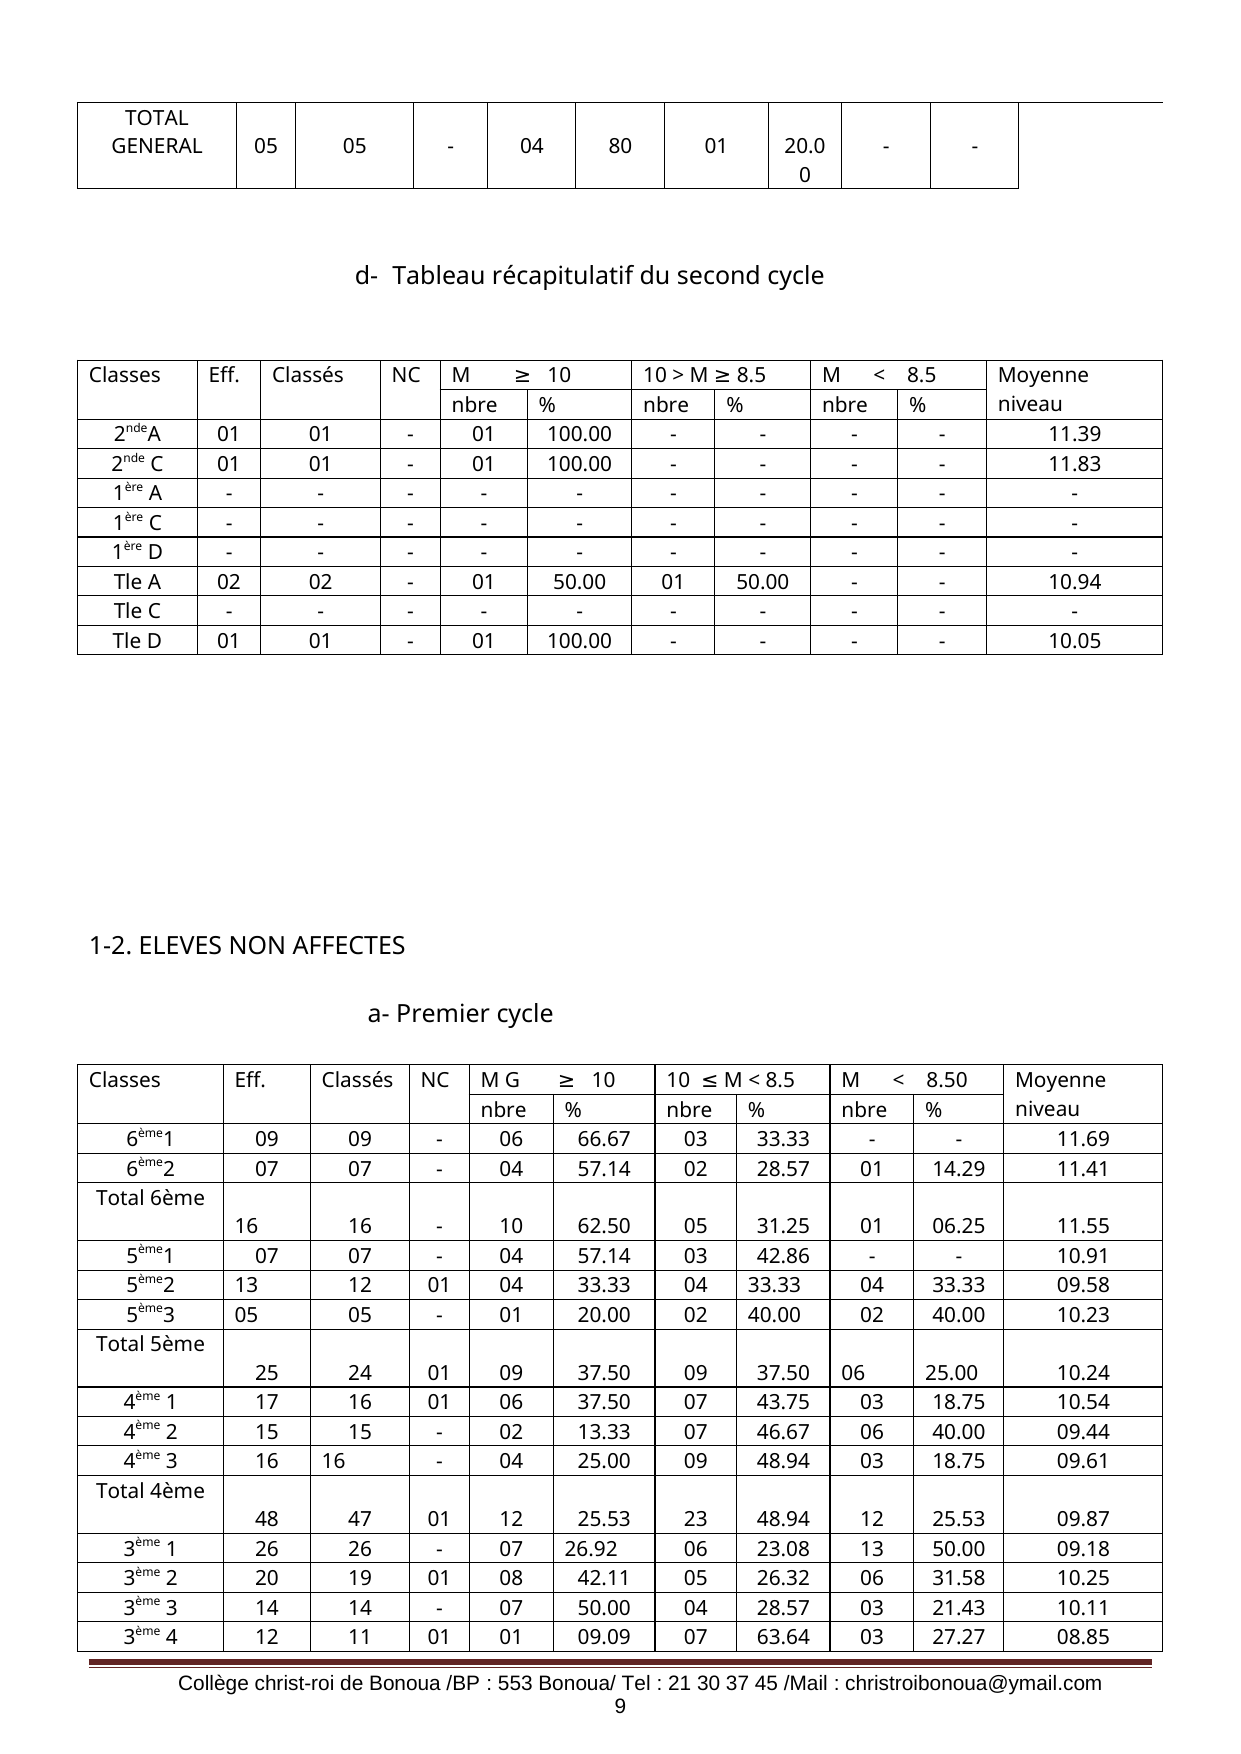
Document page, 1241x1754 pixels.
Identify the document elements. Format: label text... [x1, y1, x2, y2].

table_cell 07 [656, 1417, 736, 1445]
table_cell 28.57 [737, 1593, 829, 1621]
table_cell - [198, 596, 260, 625]
table_cell 03 [831, 1388, 913, 1416]
table_cell - [410, 1154, 469, 1182]
table_cell 01 [441, 449, 527, 477]
table_cell - [381, 538, 440, 566]
table_cell 11.39 [987, 420, 1162, 448]
table_cell 43.75 [737, 1388, 829, 1416]
table_cell 37.50 [737, 1330, 829, 1386]
table_cell - [898, 596, 986, 625]
table_cell - [381, 420, 440, 448]
table_cell 03 [831, 1446, 913, 1475]
table_cell nbre [632, 390, 714, 418]
table_cell 09.44 [1004, 1417, 1162, 1445]
table_cell - [410, 1446, 469, 1475]
table_cell - [198, 508, 260, 536]
table_cell % [528, 390, 631, 418]
table_cell - [441, 508, 527, 536]
table_cell 10.05 [987, 626, 1162, 654]
table_cell 31.25 [737, 1183, 829, 1240]
table_header M < 8.5 [811, 361, 986, 389]
table_cell 14 [224, 1593, 310, 1621]
table_cell 09 [656, 1446, 736, 1475]
table_cell 27.27 [914, 1622, 1003, 1651]
table_cell % [914, 1095, 1003, 1123]
table_cell 04 [470, 1271, 553, 1299]
table_cell - [715, 479, 810, 507]
table_cell 10.91 [1004, 1241, 1162, 1269]
table_cell - [198, 538, 260, 566]
table_cell - [632, 449, 714, 477]
table_cell 12 [831, 1476, 913, 1533]
table_cell 5ème1 [78, 1241, 223, 1269]
table_cell 25 [224, 1330, 310, 1386]
table_cell 04 [656, 1593, 736, 1621]
table_cell - [987, 538, 1162, 566]
table_cell 40.00 [737, 1300, 829, 1328]
table_cell 57.14 [554, 1154, 654, 1182]
table_cell 12 [224, 1622, 310, 1651]
table_cell - [528, 479, 631, 507]
table_cell 05 [656, 1563, 736, 1592]
table_cell 100.00 [528, 420, 631, 448]
table_cell 40.00 [914, 1300, 1003, 1328]
table_cell - [715, 420, 810, 448]
table_header Classes [78, 1065, 223, 1123]
table_cell - [842, 103, 930, 188]
table_cell 01 [441, 420, 527, 448]
table_cell 04 [470, 1154, 553, 1182]
table_cell 25.00 [914, 1330, 1003, 1386]
table_cell 05 [311, 1300, 409, 1328]
table_cell 11.69 [1004, 1124, 1162, 1153]
table_cell 33.33 [737, 1271, 829, 1299]
table_cell 11.41 [1004, 1154, 1162, 1182]
table_cell 15 [311, 1417, 409, 1445]
table_cell - [898, 449, 986, 477]
table_cell 06 [831, 1563, 913, 1592]
table_cell - [381, 508, 440, 536]
table_cell 16 [311, 1446, 409, 1475]
table_cell 37.50 [554, 1330, 654, 1386]
table_cell nbre [441, 390, 527, 418]
table_cell 01 [831, 1183, 913, 1240]
table_cell 2ndeA [78, 420, 197, 448]
table_cell - [528, 538, 631, 566]
table_cell - [632, 479, 714, 507]
table_cell - [811, 596, 897, 625]
table_header Moyenne niveau [1004, 1065, 1162, 1123]
table_cell - [811, 567, 897, 595]
table_cell 10.11 [1004, 1593, 1162, 1621]
table_cell 26 [311, 1534, 409, 1562]
table_cell 01 [470, 1622, 553, 1651]
table_cell 09.58 [1004, 1271, 1162, 1299]
table_cell 21.43 [914, 1593, 1003, 1621]
table_cell 50.00 [528, 567, 631, 595]
table_cell - [898, 626, 986, 654]
table_cell - [381, 449, 440, 477]
table_cell 17 [224, 1388, 310, 1416]
table_cell - [898, 538, 986, 566]
table_cell 03 [831, 1593, 913, 1621]
table_cell - [811, 626, 897, 654]
table_cell - [987, 479, 1162, 507]
table_cell 02 [470, 1417, 553, 1445]
table_cell - [381, 596, 440, 625]
table_cell 3ème 4 [78, 1622, 223, 1651]
table_cell - [632, 626, 714, 654]
table_cell 5ème2 [78, 1271, 223, 1299]
table_header M ≥ 10 [441, 361, 631, 389]
table_cell 80 [576, 103, 664, 188]
table_cell 07 [656, 1388, 736, 1416]
table_cell 13 [224, 1271, 310, 1299]
table_cell 20.00 [554, 1300, 654, 1328]
table_cell 01 [198, 420, 260, 448]
table_cell 57.14 [554, 1241, 654, 1269]
table_cell - [410, 1417, 469, 1445]
table_cell 04 [470, 1446, 553, 1475]
table_cell 16 [224, 1183, 310, 1240]
table_cell - [441, 538, 527, 566]
table_cell - [261, 508, 380, 536]
table_cell 01 [410, 1563, 469, 1592]
table_cell 4ème 1 [78, 1388, 223, 1416]
table_cell 3ème 1 [78, 1534, 223, 1562]
table_cell 1ère C [78, 508, 197, 536]
table_header Classés [311, 1065, 409, 1123]
table_cell 01 [410, 1622, 469, 1651]
table_cell 05 [237, 103, 295, 188]
table_header Classés [261, 361, 380, 418]
table_cell 47 [311, 1476, 409, 1533]
table_cell - [715, 626, 810, 654]
table_cell 5ème3 [78, 1300, 223, 1328]
table_cell Tle C [78, 596, 197, 625]
table_cell 40.00 [914, 1417, 1003, 1445]
list Tableau récapitulatif du second cycle [354, 257, 1152, 291]
table_cell 26.32 [737, 1563, 829, 1592]
table_cell - [261, 538, 380, 566]
table_cell % [715, 390, 810, 418]
table_cell 4ème 2 [78, 1417, 223, 1445]
table_cell - [381, 479, 440, 507]
table_cell 06 [470, 1388, 553, 1416]
table_cell 04 [470, 1241, 553, 1269]
table_cell - [632, 420, 714, 448]
table_cell 01 [632, 567, 714, 595]
table_cell 09.87 [1004, 1476, 1162, 1533]
table_cell - [831, 1241, 913, 1269]
table_cell - [811, 479, 897, 507]
table_cell 24 [311, 1330, 409, 1386]
table_cell % [898, 390, 986, 418]
table_cell 04 [831, 1271, 913, 1299]
table_header Eff. [224, 1065, 310, 1123]
table_cell 100.00 [528, 449, 631, 477]
table_cell - [811, 508, 897, 536]
table_cell - [811, 449, 897, 477]
table_cell 1ère A [78, 479, 197, 507]
table_cell - [381, 567, 440, 595]
table_cell 12 [470, 1476, 553, 1533]
table_cell 20.00 [769, 103, 841, 188]
table_cell 06 [831, 1330, 913, 1386]
table_cell - [811, 538, 897, 566]
table_cell 06.25 [914, 1183, 1003, 1240]
table_cell 66.67 [554, 1124, 654, 1153]
table_header 10 > M ≥ 8.5 [632, 361, 810, 389]
table_cell - [987, 508, 1162, 536]
table_cell 06 [656, 1534, 736, 1562]
table_cell 6ème2 [78, 1154, 223, 1182]
table_cell 25.53 [914, 1476, 1003, 1533]
table_cell 31.58 [914, 1563, 1003, 1592]
table_cell 33.33 [914, 1271, 1003, 1299]
table_cell - [831, 1124, 913, 1153]
table_header 10 ≤ M < 8.5 [656, 1065, 829, 1094]
table_cell 14.29 [914, 1154, 1003, 1182]
table_cell 11 [311, 1622, 409, 1651]
table_cell 26 [224, 1534, 310, 1562]
table_cell 15 [224, 1417, 310, 1445]
table_cell 01 [665, 103, 768, 188]
table_cell 18.75 [914, 1446, 1003, 1475]
table_cell 05 [224, 1300, 310, 1328]
table_cell 50.00 [554, 1593, 654, 1621]
table_cell 16 [311, 1388, 409, 1416]
table_cell 01 [261, 626, 380, 654]
table_cell 02 [831, 1300, 913, 1328]
table_cell 01 [410, 1330, 469, 1386]
table_cell - [410, 1124, 469, 1153]
table_cell 33.33 [737, 1124, 829, 1153]
table_cell - [410, 1593, 469, 1621]
table_cell - [898, 567, 986, 595]
table_cell 03 [656, 1241, 736, 1269]
table_cell Total 4ème [78, 1476, 223, 1533]
table_cell - [715, 449, 810, 477]
table_cell 23.08 [737, 1534, 829, 1562]
text 1-2. ELEVES NON AFFECTES [89, 928, 1152, 962]
table_cell - [715, 596, 810, 625]
table_cell 16 [311, 1183, 409, 1240]
table_cell 4ème 3 [78, 1446, 223, 1475]
table_header Classes [78, 361, 197, 418]
text a- Premier cycle [89, 996, 1152, 1030]
table_cell 25.00 [554, 1446, 654, 1475]
table_cell - [410, 1300, 469, 1328]
table_cell 07 [311, 1154, 409, 1182]
table_cell - [632, 508, 714, 536]
table_cell 01 [441, 626, 527, 654]
table_cell 10.54 [1004, 1388, 1162, 1416]
table_cell 02 [198, 567, 260, 595]
table_cell - [410, 1534, 469, 1562]
table_cell 63.64 [737, 1622, 829, 1651]
table_cell 09.61 [1004, 1446, 1162, 1475]
table_cell 26.92 [554, 1534, 654, 1562]
table_header NC [381, 361, 440, 418]
table_cell - [381, 626, 440, 654]
table_cell 06 [831, 1417, 913, 1445]
table_cell TOTAL GENERAL [78, 103, 236, 188]
table_cell 03 [831, 1622, 913, 1651]
table_cell 01 [831, 1154, 913, 1182]
table_cell - [441, 479, 527, 507]
table_cell 20 [224, 1563, 310, 1592]
table_cell 04 [656, 1271, 736, 1299]
table_cell Tle A [78, 567, 197, 595]
table_cell - [715, 538, 810, 566]
table_cell - [914, 1124, 1003, 1153]
table_cell nbre [811, 390, 897, 418]
table_cell 46.67 [737, 1417, 829, 1445]
table_cell 42.11 [554, 1563, 654, 1592]
table_cell Total 6ème [78, 1183, 223, 1240]
table_cell 23 [656, 1476, 736, 1533]
table_cell 11.55 [1004, 1183, 1162, 1240]
table_cell [1019, 103, 1163, 188]
table_cell 11.83 [987, 449, 1162, 477]
table_cell - [898, 508, 986, 536]
table_cell 33.33 [554, 1271, 654, 1299]
table_cell 10 [470, 1183, 553, 1240]
table_cell 100.00 [528, 626, 631, 654]
table_cell - [261, 479, 380, 507]
table_cell 07 [470, 1534, 553, 1562]
table_cell 01 [441, 567, 527, 595]
table_cell 01 [410, 1388, 469, 1416]
table_cell - [441, 596, 527, 625]
table_cell 50.00 [715, 567, 810, 595]
table_cell 50.00 [914, 1534, 1003, 1562]
table_cell 02 [656, 1154, 736, 1182]
table_cell - [410, 1241, 469, 1269]
table_cell 3ème 3 [78, 1593, 223, 1621]
table_cell nbre [831, 1095, 913, 1123]
table_cell Total 5ème [78, 1330, 223, 1386]
table_cell 13 [831, 1534, 913, 1562]
table_cell 10.94 [987, 567, 1162, 595]
table_cell 08.85 [1004, 1622, 1162, 1651]
table_cell 05 [296, 103, 413, 188]
table_cell 02 [656, 1300, 736, 1328]
table_cell 48.94 [737, 1446, 829, 1475]
table_cell - [914, 1241, 1003, 1269]
table_cell 16 [224, 1446, 310, 1475]
table_cell 10.23 [1004, 1300, 1162, 1328]
table_cell nbre [470, 1095, 553, 1123]
table_header M G ≥ 10 [470, 1065, 654, 1094]
table_cell 48.94 [737, 1476, 829, 1533]
table_cell 10.24 [1004, 1330, 1162, 1386]
table_cell - [414, 103, 487, 188]
table_cell - [898, 479, 986, 507]
table_cell 07 [224, 1154, 310, 1182]
table_header Eff. [198, 361, 260, 418]
table_cell 01 [470, 1300, 553, 1328]
table_cell 03 [656, 1124, 736, 1153]
table_cell - [198, 479, 260, 507]
table_cell 01 [198, 626, 260, 654]
table_cell % [554, 1095, 654, 1123]
table_cell - [898, 420, 986, 448]
table_cell 18.75 [914, 1388, 1003, 1416]
table_cell - [715, 508, 810, 536]
table_cell 42.86 [737, 1241, 829, 1269]
table_cell 09 [311, 1124, 409, 1153]
table_cell 09.09 [554, 1622, 654, 1651]
table_cell 62.50 [554, 1183, 654, 1240]
table_cell % [737, 1095, 829, 1123]
table_cell 06 [470, 1124, 553, 1153]
table_cell 09 [470, 1330, 553, 1386]
table_cell 09 [224, 1124, 310, 1153]
table_cell - [528, 508, 631, 536]
table_cell 09.18 [1004, 1534, 1162, 1562]
table_cell 6ème1 [78, 1124, 223, 1153]
table_cell - [632, 596, 714, 625]
table_cell - [931, 103, 1018, 188]
table_cell 01 [261, 420, 380, 448]
table_cell 04 [488, 103, 575, 188]
table_cell 37.50 [554, 1388, 654, 1416]
table_header NC [410, 1065, 469, 1123]
table_cell 3ème 2 [78, 1563, 223, 1592]
table_cell - [261, 596, 380, 625]
table_cell 01 [198, 449, 260, 477]
table_cell 09 [656, 1330, 736, 1386]
table_cell 48 [224, 1476, 310, 1533]
table_cell 2nde C [78, 449, 197, 477]
table_cell 13.33 [554, 1417, 654, 1445]
table_cell 02 [261, 567, 380, 595]
table_cell Tle D [78, 626, 197, 654]
table_cell 05 [656, 1183, 736, 1240]
table_cell 01 [261, 449, 380, 477]
table_cell - [528, 596, 631, 625]
table_cell 28.57 [737, 1154, 829, 1182]
table_cell 14 [311, 1593, 409, 1621]
table_cell - [811, 420, 897, 448]
table_cell 07 [470, 1593, 553, 1621]
table_cell 1ère D [78, 538, 197, 566]
table_header Moyenne niveau [987, 361, 1162, 418]
table_cell 07 [224, 1241, 310, 1269]
table_cell nbre [656, 1095, 736, 1123]
table_cell 25.53 [554, 1476, 654, 1533]
table_cell 12 [311, 1271, 409, 1299]
table_cell 19 [311, 1563, 409, 1592]
table_cell 07 [656, 1622, 736, 1651]
table_cell 10.25 [1004, 1563, 1162, 1592]
table_cell - [987, 596, 1162, 625]
table_cell 01 [410, 1271, 469, 1299]
table_cell 07 [311, 1241, 409, 1269]
table_cell 01 [410, 1476, 469, 1533]
table_cell 08 [470, 1563, 553, 1592]
table_cell - [410, 1183, 469, 1240]
table_cell - [632, 538, 714, 566]
table_header M < 8.50 [831, 1065, 1003, 1094]
